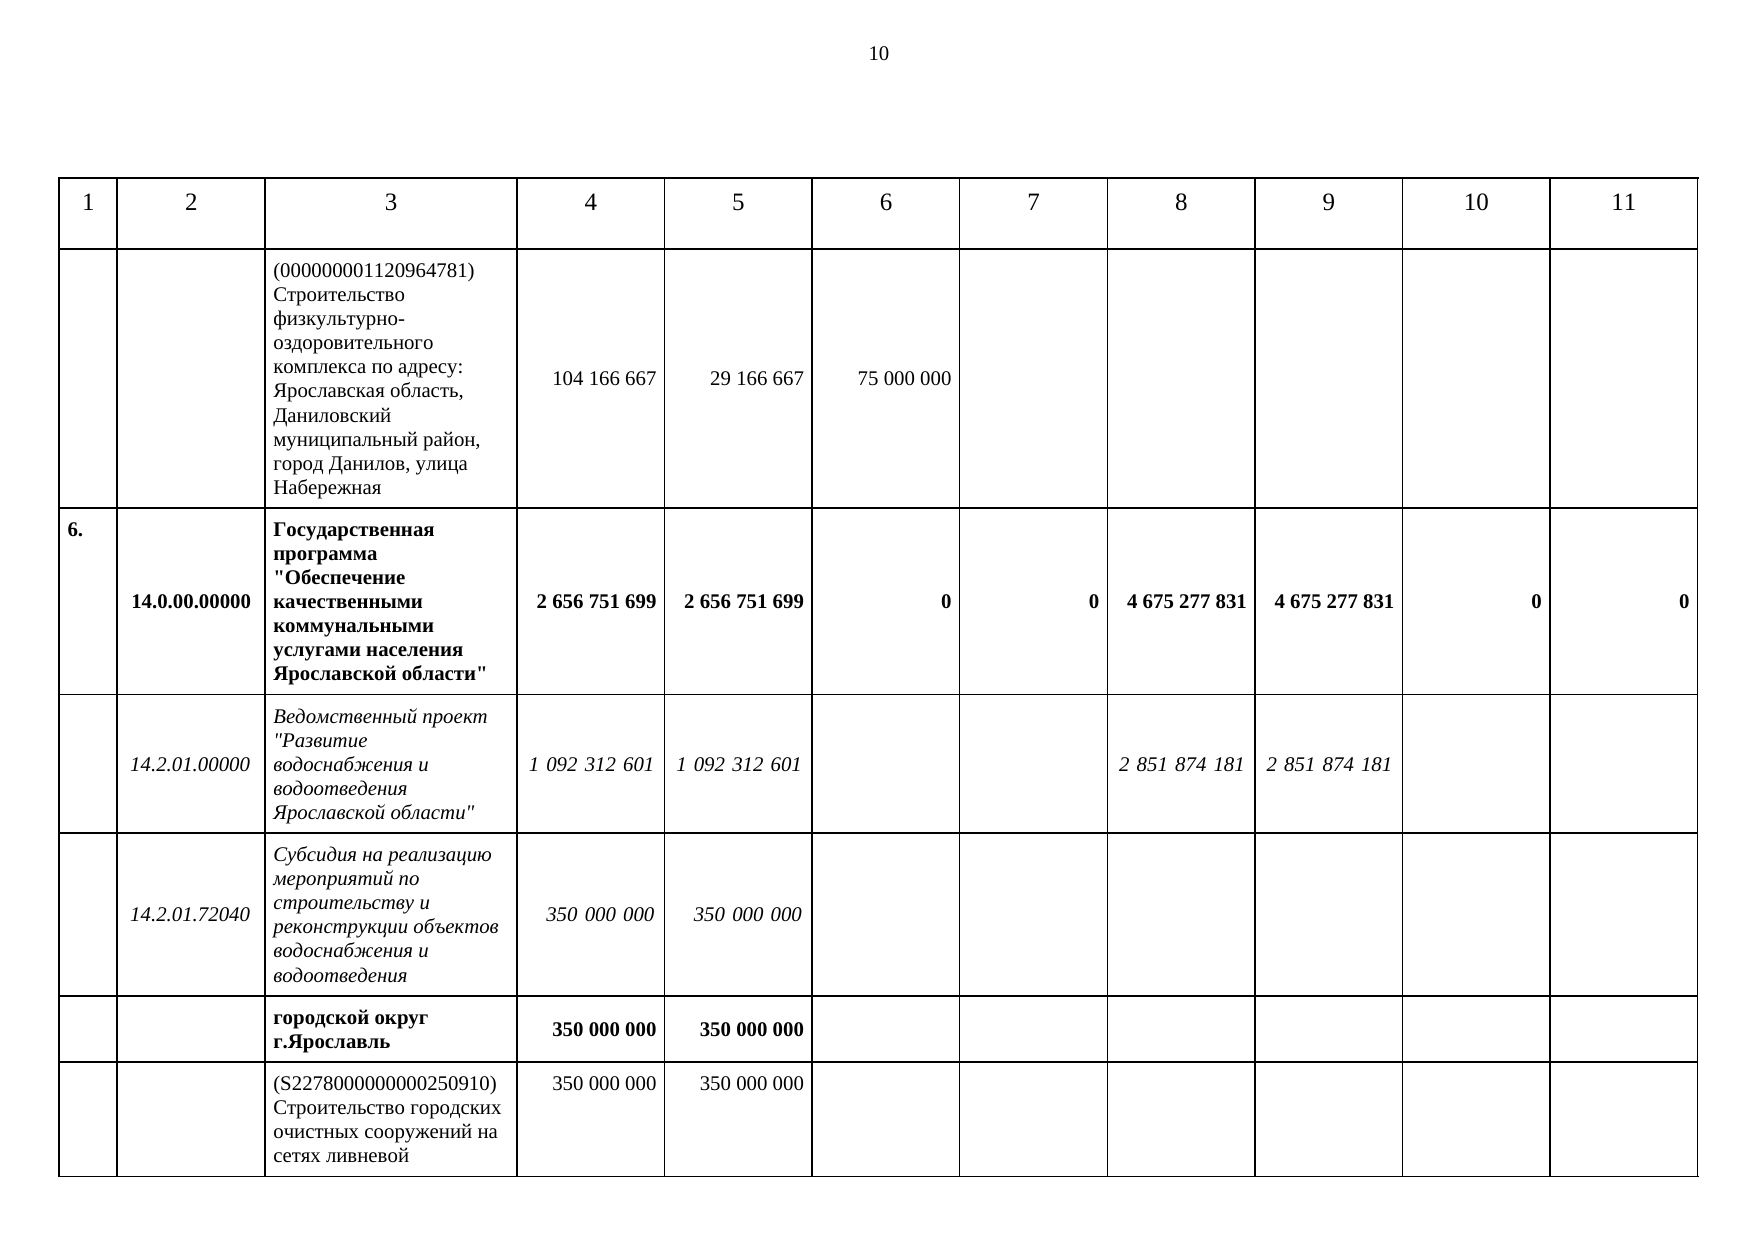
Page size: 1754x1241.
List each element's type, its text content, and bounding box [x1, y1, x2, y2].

table_cell [1108, 834, 1254, 995]
table_cell (000000001120964781) Строительство физкультурно-оздоровительного комплекса по адресу: Ярославская область, Даниловский муниципальный район, город Данилов, улица Набережная [266, 250, 516, 507]
table_cell 350 000 000 [518, 997, 664, 1061]
table_cell 350 000 000 [665, 1063, 811, 1176]
table_cell [60, 250, 116, 507]
table_cell 2 656 751 699 [518, 509, 664, 694]
table_cell [60, 834, 116, 995]
table_cell 75 000 000 [813, 250, 959, 507]
table_cell [1108, 997, 1254, 1061]
table_cell [118, 1063, 264, 1176]
table_header 11 [1551, 179, 1697, 248]
table_cell Субсидия на реализацию мероприятий по строительству и реконструкции объектов водоснабжения и водоотведения [266, 834, 516, 995]
table_cell [1403, 695, 1549, 832]
table_cell 2 851 874 181 [1108, 695, 1254, 832]
table_header 8 [1108, 179, 1254, 248]
table_cell 350 000 000 [518, 834, 664, 995]
table_cell 0 [960, 509, 1107, 694]
table_cell 1 092 312 601 [665, 695, 811, 832]
table_cell [1551, 1063, 1697, 1176]
table_header 9 [1256, 179, 1402, 248]
table_cell [118, 250, 264, 507]
table_cell [960, 1063, 1107, 1176]
table_cell [813, 695, 959, 832]
table_cell 14.2.01.00000 [118, 695, 264, 832]
table_header 4 [518, 179, 664, 248]
table_cell [1403, 834, 1549, 995]
table_cell 350 000 000 [518, 1063, 664, 1176]
table_cell [1256, 997, 1402, 1061]
table_cell [960, 834, 1107, 995]
table_cell 350 000 000 [665, 997, 811, 1061]
table_header 5 [665, 179, 811, 248]
table_cell [1256, 1063, 1402, 1176]
table_cell 350 000 000 [665, 834, 811, 995]
table_cell [1551, 695, 1697, 832]
table_cell 14.2.01.72040 [118, 834, 264, 995]
table_cell [60, 997, 116, 1061]
table_cell [60, 695, 116, 832]
table_cell городской округ г.Ярославль [266, 997, 516, 1061]
table_cell 1 092 312 601 [518, 695, 664, 832]
table_cell [1551, 834, 1697, 995]
table_cell Государственная программа "Обеспечение качественными коммунальными услугами населения Ярославской области" [266, 509, 516, 694]
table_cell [266, 1063, 516, 1176]
table_cell 0 [1551, 509, 1697, 694]
table_header 2 [118, 179, 264, 248]
table_cell [960, 997, 1107, 1061]
table_cell [1108, 250, 1254, 507]
table_cell [1551, 250, 1697, 507]
table_cell 2 656 751 699 [665, 509, 811, 694]
table_cell [118, 997, 264, 1061]
table_cell [1256, 250, 1402, 507]
table_header 7 [960, 179, 1107, 248]
table_cell [960, 695, 1107, 832]
table_cell 104 166 667 [518, 250, 664, 507]
table_header 6 [813, 179, 959, 248]
table_cell [960, 250, 1107, 507]
table_cell 0 [813, 509, 959, 694]
table_header 3 [266, 179, 516, 248]
table_cell [1551, 997, 1697, 1061]
table_cell 0 [1403, 509, 1549, 694]
table_cell 4 675 277 831 [1256, 509, 1402, 694]
table_cell [813, 1063, 959, 1176]
table_cell 2 851 874 181 [1256, 695, 1402, 832]
table_header 10 [1403, 179, 1549, 248]
table_cell [1403, 1063, 1549, 1176]
table_cell [1403, 997, 1549, 1061]
table_cell [60, 1063, 116, 1176]
table_cell 29 166 667 [665, 250, 811, 507]
table_cell [1403, 250, 1549, 507]
table_cell [813, 834, 959, 995]
table_cell 6. [60, 509, 116, 694]
table_cell [1256, 834, 1402, 995]
table_cell [813, 997, 959, 1061]
table_cell [1108, 1063, 1254, 1176]
table_cell Ведомственный проект "Развитие водоснабжения и водоотведения Ярославской области" [266, 695, 516, 832]
table_cell 4 675 277 831 [1108, 509, 1254, 694]
table_header 1 [60, 179, 116, 248]
table_cell 14.0.00.00000 [118, 509, 264, 694]
